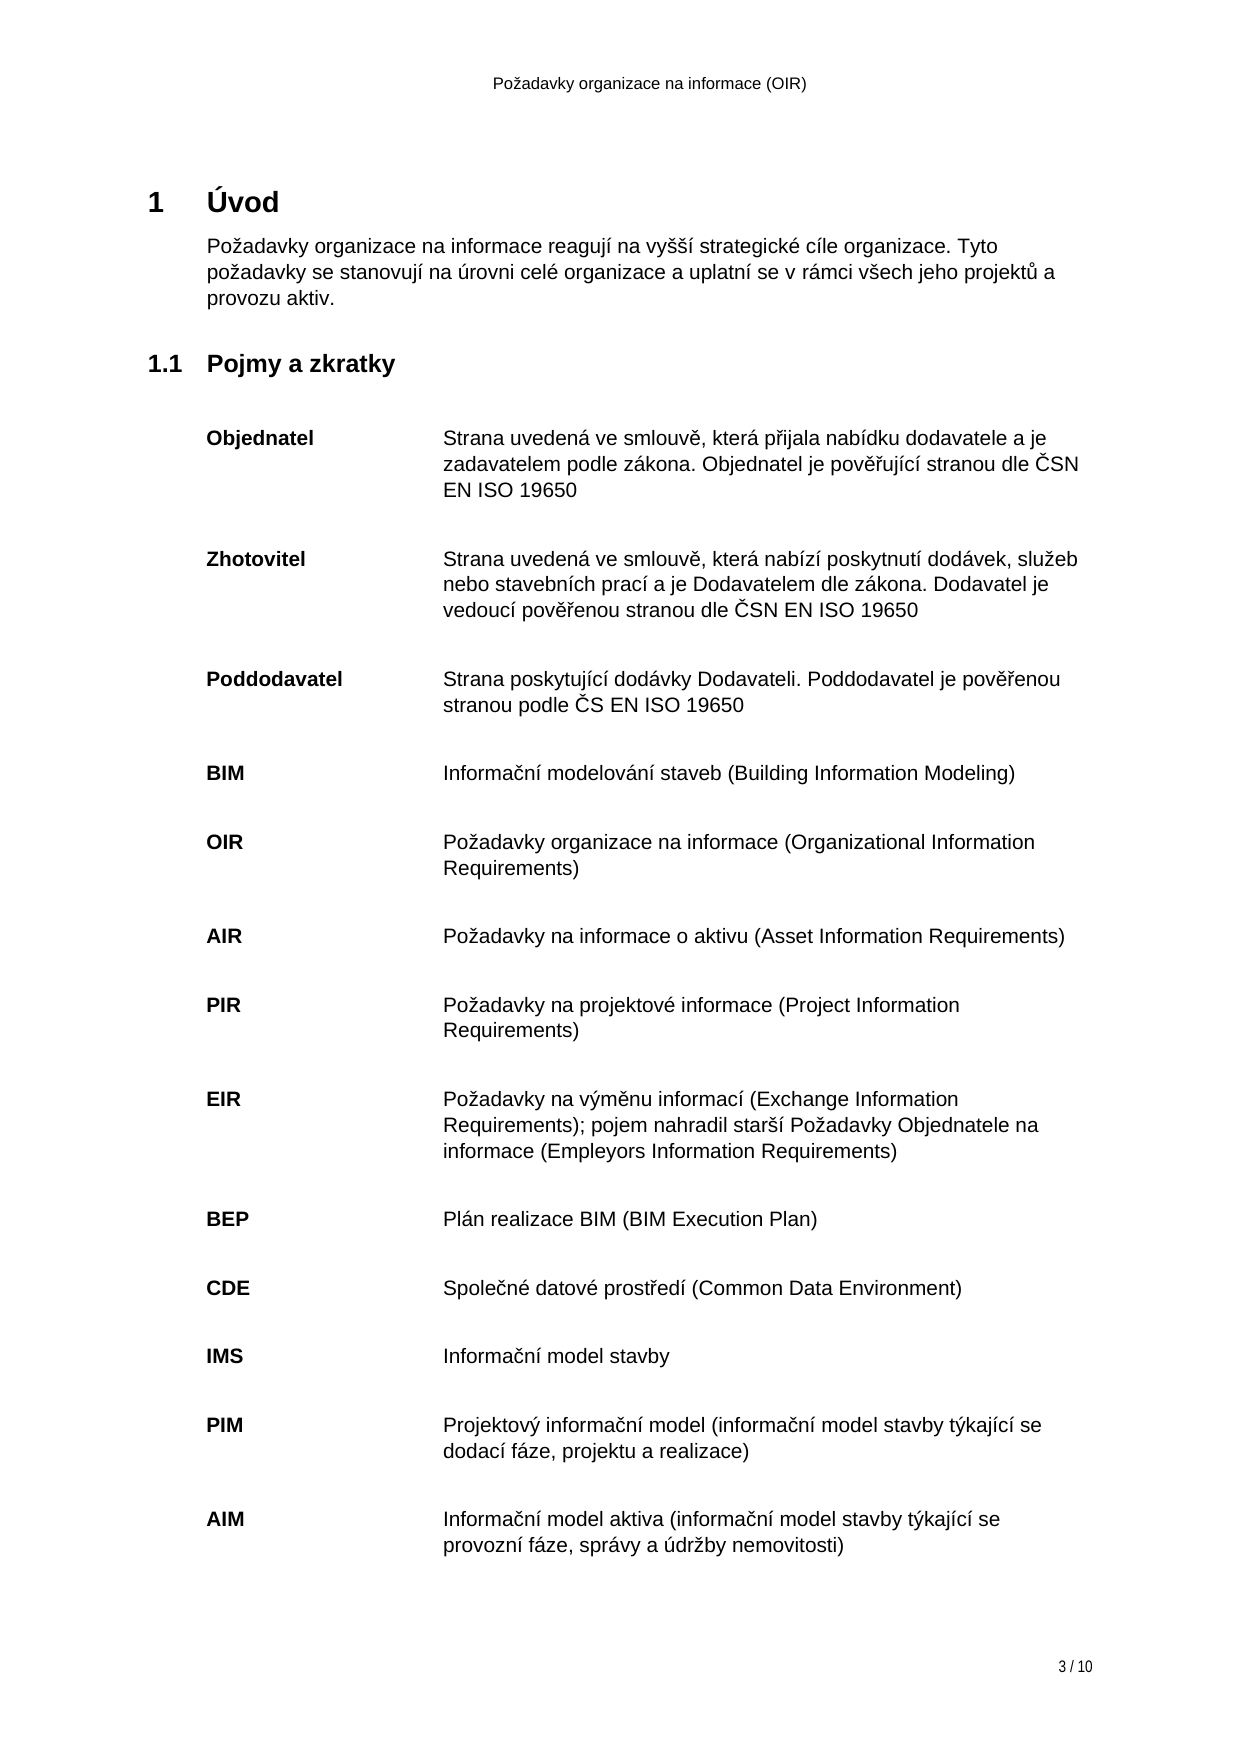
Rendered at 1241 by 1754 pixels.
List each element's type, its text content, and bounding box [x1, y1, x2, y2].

table_cell PIR [206, 971, 443, 1065]
table_cell Informační model aktiva (informační model stavby týkající se provozní fáze, správy a údržby nemovitosti) [443, 1486, 1093, 1580]
table_cell AIR [206, 903, 443, 971]
table_cell Informační model stavby [443, 1323, 1093, 1391]
table_cell Požadavky na výměnu informací (Exchange Information Requirements); pojem nahradil starší Požadavky Objednatele na informace (Empleyors Information Requirements) [443, 1065, 1093, 1186]
table_cell PIM [206, 1391, 443, 1486]
table_cell Strana poskytující dodávky Dodavateli. Poddodavatel je pověřenou stranou podle ČS EN ISO 19650 [443, 645, 1093, 739]
text Požadavky organizace na informace reagují na vyšší strategické cíle organizace. Tyto požadavky se stanovují na úrovni celé organizace a uplatní se v rámci všech jeho projektů a provozu aktiv. [207, 234, 1093, 309]
subtitle Úvod [148, 185, 1093, 219]
table_cell Požadavky na informace o aktivu (Asset Information Requirements) [443, 903, 1093, 971]
table_header Objednatel [206, 405, 443, 525]
subtitle Pojmy a zkratky [148, 349, 1093, 377]
table_cell CDE [206, 1254, 443, 1323]
table_cell Plán realizace BIM (BIM Execution Plan) [443, 1186, 1093, 1254]
table_cell Požadavky na projektové informace (Project Information Requirements) [443, 971, 1093, 1065]
table_cell Strana uvedená ve smlouvě, která nabízí poskytnutí dodávek, služeb nebo stavebních prací a je Dodavatelem dle zákona. Dodavatel je vedoucí pověřenou stranou dle ČSN EN ISO 19650 [443, 525, 1093, 645]
table_cell BEP [206, 1186, 443, 1254]
table_cell IMS [206, 1323, 443, 1391]
table_cell Informační modelování staveb (Building Information Modeling) [443, 740, 1093, 808]
table_cell BIM [206, 740, 443, 808]
table_cell Projektový informační model (informační model stavby týkající se dodací fáze, projektu a realizace) [443, 1391, 1093, 1486]
table_cell EIR [206, 1065, 443, 1186]
table_cell Poddodavatel [206, 645, 443, 739]
table_cell Zhotovitel [206, 525, 443, 645]
table_cell Požadavky organizace na informace (Organizational Information Requirements) [443, 808, 1093, 902]
table_cell Společné datové prostředí (Common Data Environment) [443, 1254, 1093, 1323]
table_header Strana uvedená ve smlouvě, která přijala nabídku dodavatele a je zadavatelem podle zákona. Objednatel je pověřující stranou dle ČSN EN ISO 19650 [443, 405, 1093, 525]
table_cell OIR [206, 808, 443, 902]
table_cell AIM [206, 1486, 443, 1580]
